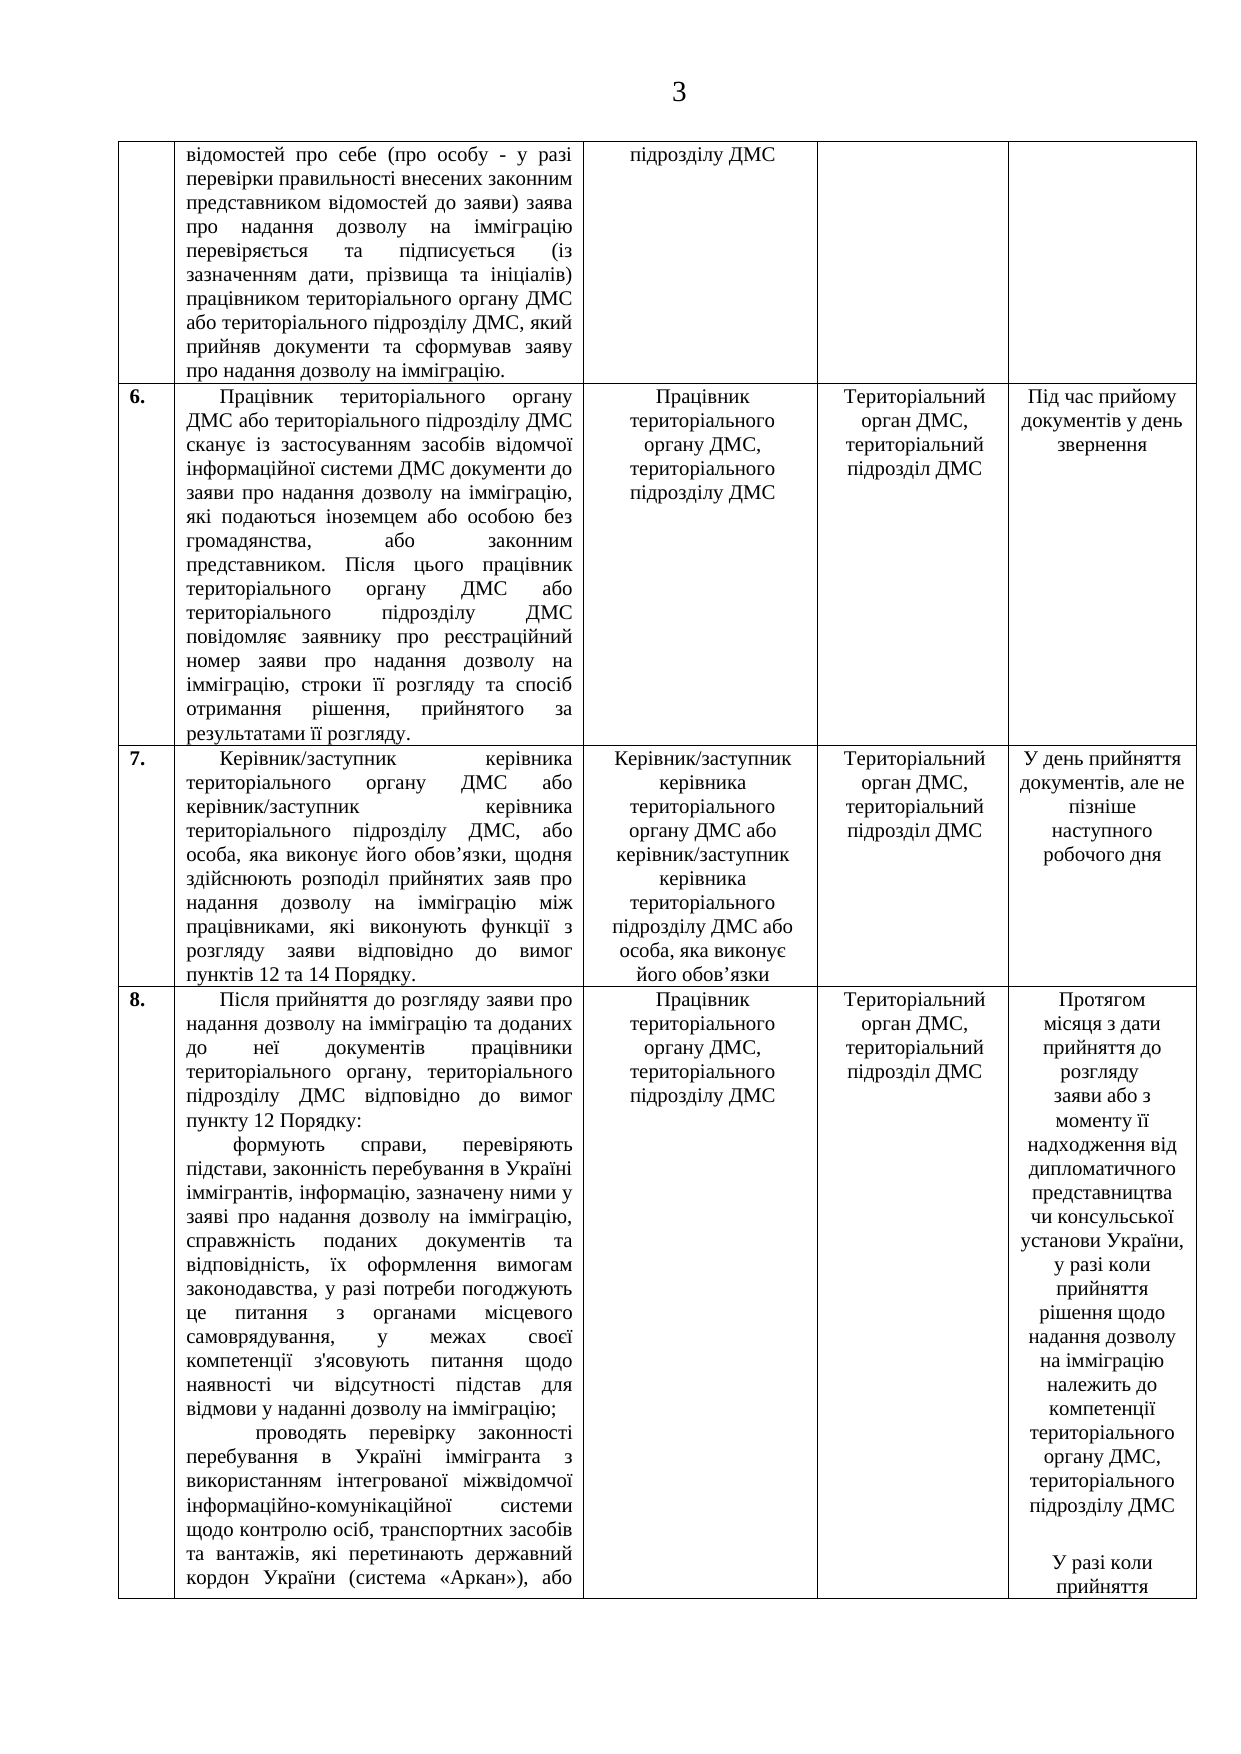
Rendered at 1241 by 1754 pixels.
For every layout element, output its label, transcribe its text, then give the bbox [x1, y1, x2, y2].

table_cell У день прийняття документів, але не пізніше наступного робочого дня [1009, 746, 1196, 986]
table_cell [1009, 987, 1196, 1598]
table_cell Територіальний орган ДМС, територіальний підрозділ ДМС [818, 384, 1008, 744]
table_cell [1009, 142, 1196, 382]
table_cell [584, 987, 817, 1598]
table_cell 8. [119, 987, 174, 1598]
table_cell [818, 142, 1008, 382]
table_cell Під час прийому документів у день звернення [1009, 384, 1196, 744]
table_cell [818, 987, 1008, 1598]
table_cell 6. [119, 384, 174, 744]
table_cell Територіальний орган ДМС, територіальний підрозділ ДМС [818, 746, 1008, 986]
table_cell Працівник територіального органу ДМС або територіального підрозділу ДМС сканує із застосуванням засобів відомчої інформаційної системи ДМС документи до заяви про надання дозволу на імміграцію, які подаються іноземцем або особою без громадянства, або законним представником. Після цього працівник територіального органу ДМС або територіального підрозділу ДМС повідомляє заявнику про реєстраційний номер заяви про надання дозволу на імміграцію, строки її розгляду та спосіб отримання рішення, прийнятого за результатами її розгляду. [411, 384, 583, 744]
table_cell 5. [119, 142, 174, 382]
table_cell Керівник/заступник керівника територіального органу ДМС або керівник/заступник керівника територіального підрозділу ДМС або особа, яка виконує його обов’язки [584, 746, 817, 986]
table_cell 7. [119, 746, 174, 986]
table_cell Керівник/заступник керівника територіального органу ДМС або керівник/заступник керівника територіального підрозділу ДМС, або особа, яка виконує його обов’язки, щодня здійснюють розподіл прийнятих заяв про надання дозволу на імміграцію між працівниками, які виконують функції з розгляду заяви відповідно до вимог пунктів 12 та 14 Порядку. [175, 746, 583, 986]
table_cell Працівник територіального органу ДМС, територіального підрозділу ДМС [584, 384, 817, 744]
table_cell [584, 142, 817, 382]
